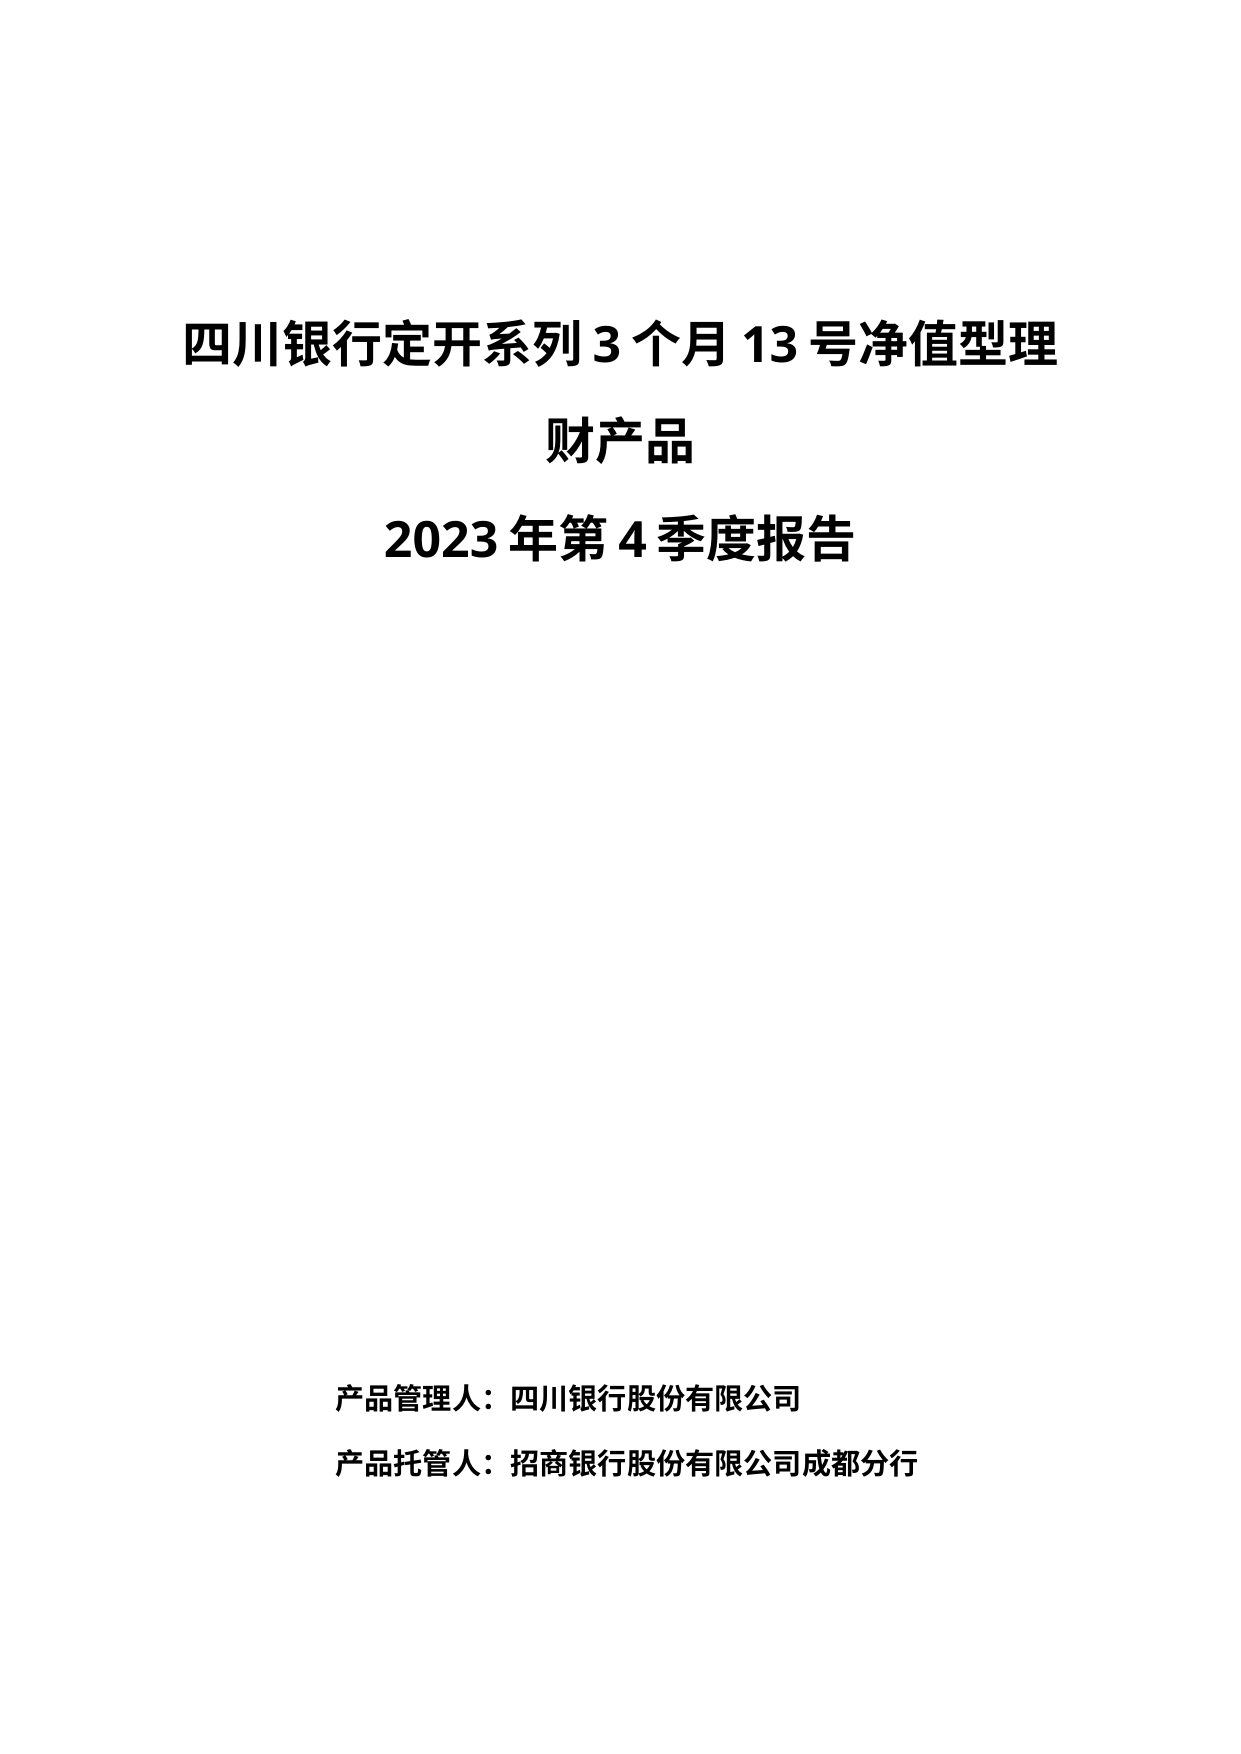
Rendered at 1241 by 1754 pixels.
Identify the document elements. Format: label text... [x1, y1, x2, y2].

text 四川银行定开系列3个月13号净值型理财产品 [159, 292, 1081, 487]
text 产品管理人：四川银行股份有限公司 [159, 1364, 1081, 1429]
text 2023年第4季度报告 [159, 487, 1081, 584]
text 产品托管人：招商银行股份有限公司成都分行 [159, 1429, 1081, 1494]
